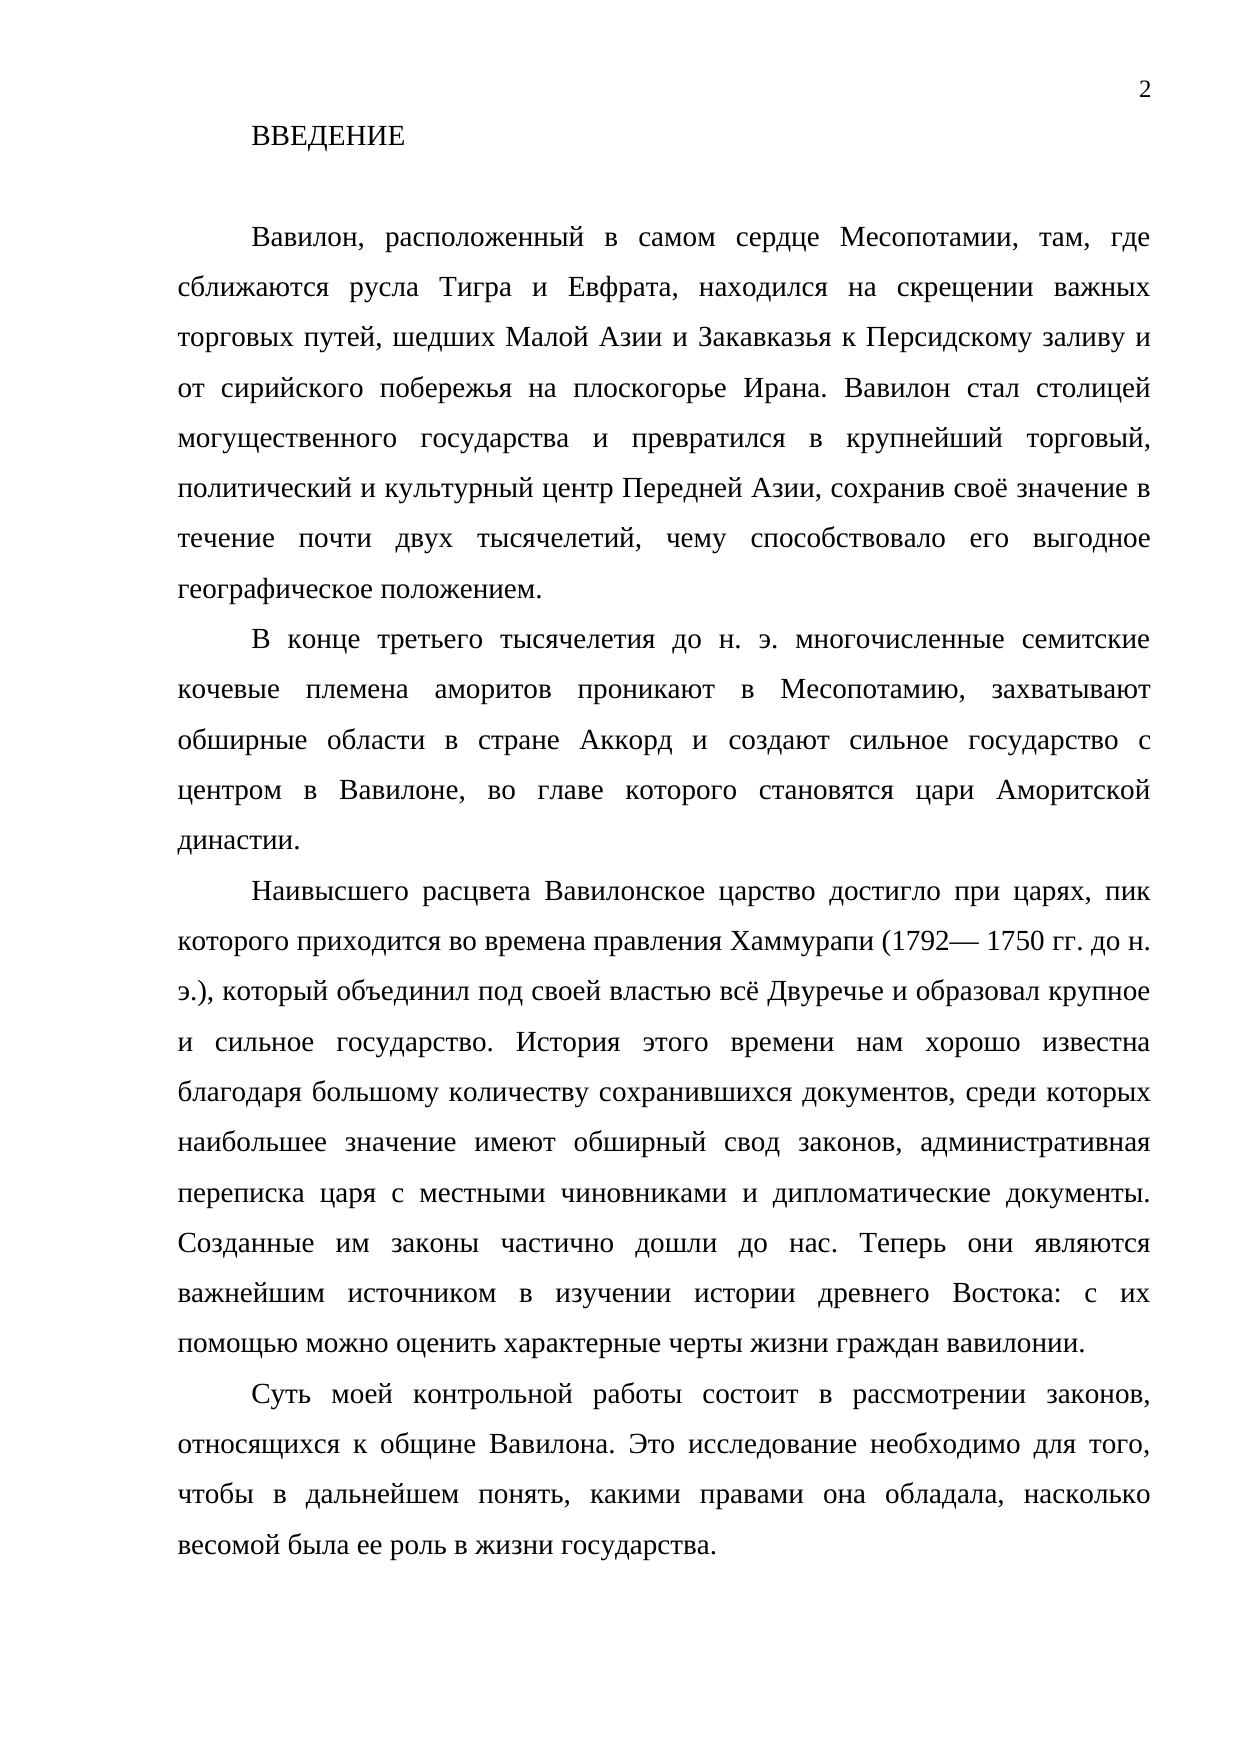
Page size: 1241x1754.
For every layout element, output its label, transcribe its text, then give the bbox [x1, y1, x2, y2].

text Вавилон, расположенный в самом сердце Месопотамии, там, где сближаются русла Тигра и Евфрата, находился на скрещении важных торговых путей, шедших Малой Азии и Закавказья к Персидскому заливу и от сирийского побережья на плоскогорье Ирана. Вавилон стал столицей могущественного государства и превратился в крупнейший торговый, политический и культурный центр Передней Азии, сохранив своё значение в течение почти двух тысячелетий, чему способствовало его выгодное географическое положением. [177, 219, 1152, 604]
text Суть моей контрольной работы состоит в рассмотрении законов, относящихся к общине Вавилона. Это исследование необходимо для того, чтобы в дальнейшем понять, какими правами она обладала, насколько весомой была ее роль в жизни государства. [177, 1376, 1152, 1560]
text В конце третьего тысячелетия до н. э. многочисленные семитские кочевые племена аморитов проникают в Месопотамию, захватывают обширные области в стране Аккорд и создают сильное государство с центром в Вавилоне, во главе которого становятся цари Аморитской династии. [177, 621, 1152, 856]
text Введение [177, 118, 1152, 152]
text Наивысшего расцвета Вавилонское царство достигло при царях, пик которого приходится во времена правления Хаммурапи (1792— 1750 гг. до н. э.), который объединил под своей властью всё Двуречье и образовал крупное и сильное государство. История этого времени нам хорошо известна благодаря большому количеству сохранившихся документов, среди которых наибольшее значение имеют обширный свод законов, административная переписка царя с местными чиновниками и дипломатические документы. Созданные им законы частично дошли до нас. Теперь они являются важнейшим источником в изучении истории древнего Востока: с их помощью можно оценить характерные черты жизни граждан вавилонии. [177, 873, 1152, 1359]
